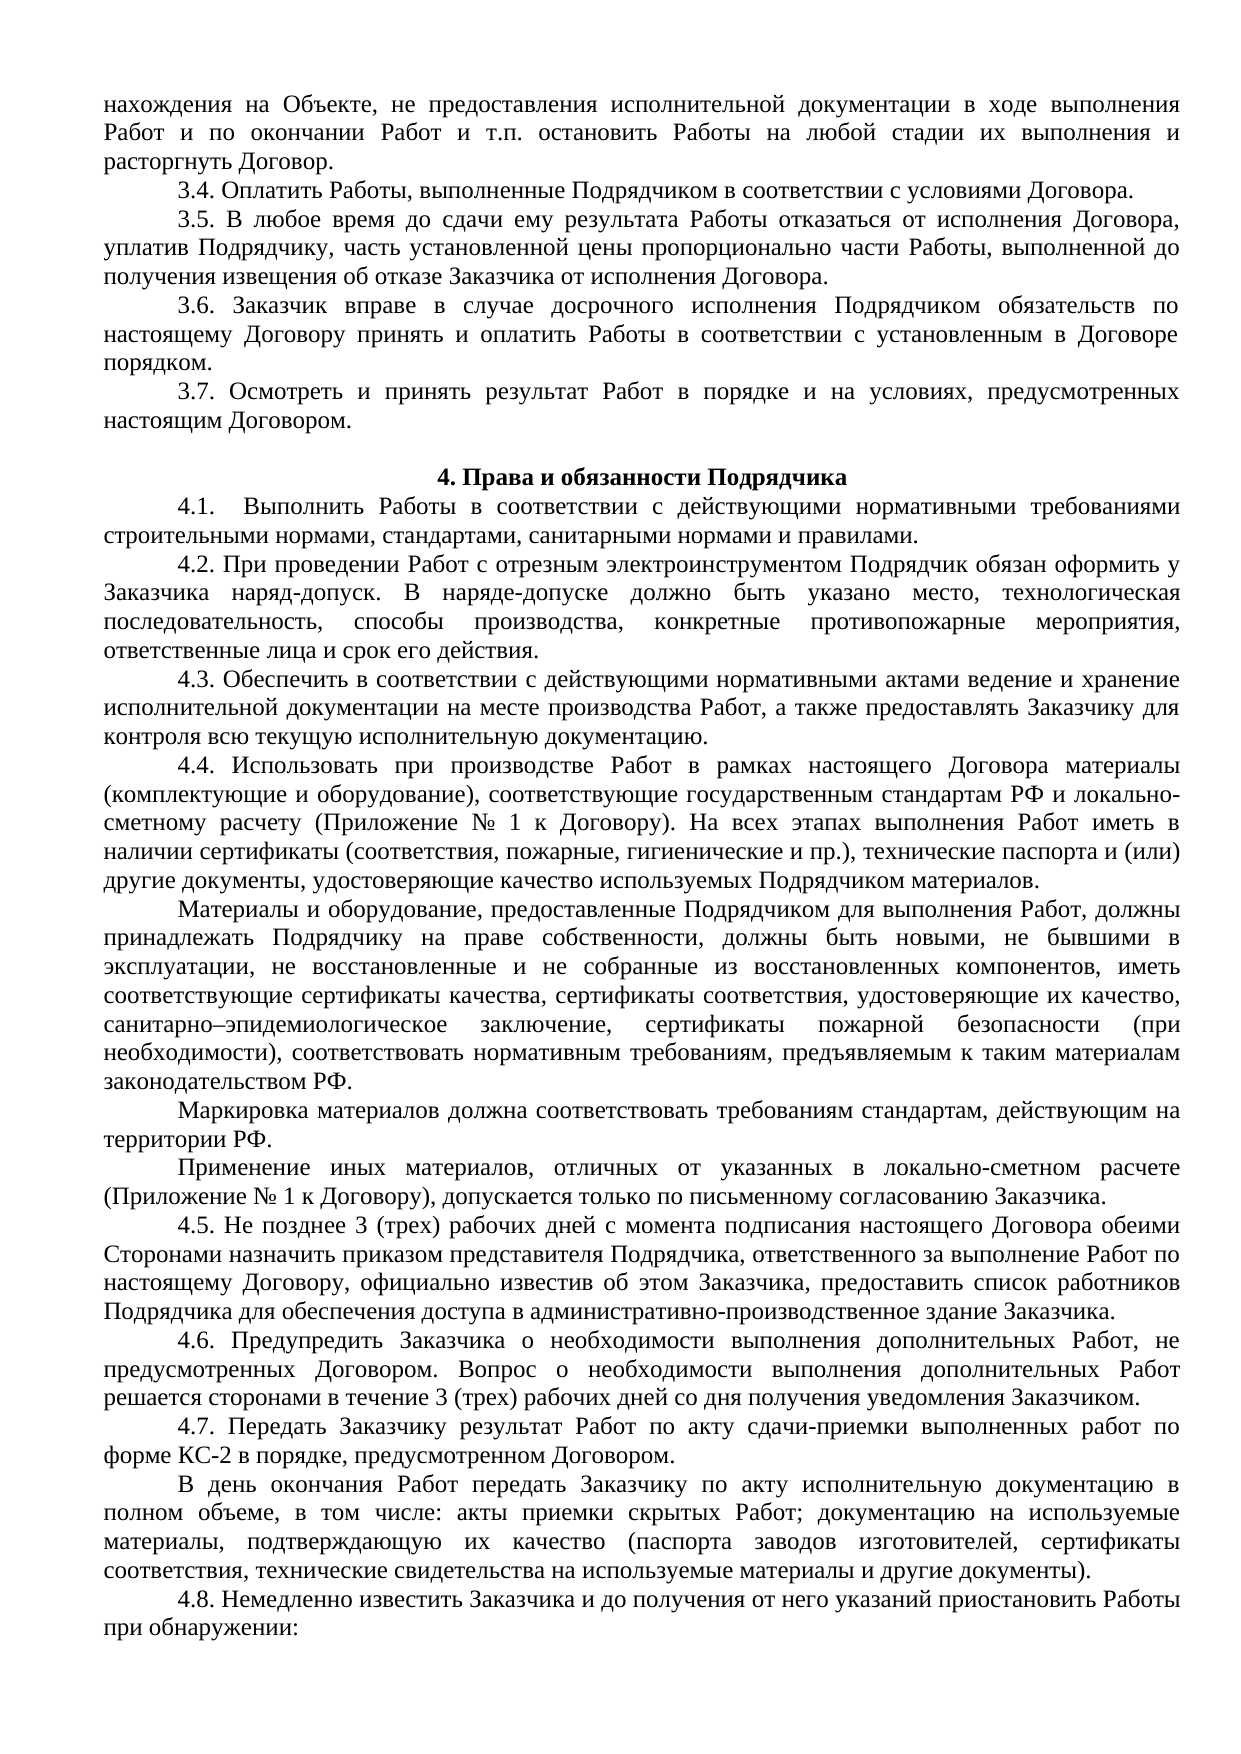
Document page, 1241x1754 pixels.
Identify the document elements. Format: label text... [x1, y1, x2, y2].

text 3.7. Осмотреть и принять результат Работ в порядке и на условиях, предусмотренных настоящим Договором. [103, 376, 1181, 434]
text 4.4. Использовать при производстве Работ в рамках настоящего Договора материалы (комплектующие и оборудование), соответствующие государственным стандартам РФ и локально-сметному расчету (Приложение № 1 к Договору). На всех этапах выполнения Работ иметь в наличии сертификаты (соответствия, пожарные, гигиенические и пр.), технические паспорта и (или) другие документы, удостоверяющие качество используемых Подрядчиком материалов. [103, 750, 1181, 894]
text 4.7. Передать Заказчику результат Работ по акту сдачи-приемки выполненных работ по форме КС-2 в порядке, предусмотренном Договором. [103, 1411, 1181, 1469]
text 4.3. Обеспечить в соответствии с действующими нормативными актами ведение и хранение исполнительной документации на месте производства Работ, а также предоставлять Заказчику для контроля всю текущую исполнительную документацию. [103, 664, 1181, 750]
text 4.6. Предупредить Заказчика о необходимости выполнения дополнительных Работ, не предусмотренных Договором. Вопрос о необходимости выполнения дополнительных Работ решается сторонами в течение 3 (трех) рабочих дней со дня получения уведомления Заказчиком. [103, 1325, 1181, 1411]
text 3.4. Оплатить Работы, выполненные Подрядчиком в соответствии с условиями Договора. [103, 175, 1181, 204]
text В день окончания Работ передать Заказчику по акту исполнительную документацию в полном объеме, в том числе: акты приемки скрытых Работ; документацию на используемые материалы, подтверждающую их качество (паспорта заводов изготовителей, сертификаты соответствия, технические свидетельства на используемые материалы и другие документы). [103, 1469, 1181, 1584]
text 4.8. Немедленно известить Заказчика и до получения от него указаний приостановить Работы при обнаружении: [103, 1584, 1181, 1641]
text 4.2. При проведении Работ с отрезным электроинструментом Подрядчик обязан оформить у Заказчика наряд-допуск. В наряде-допуске должно быть указано место, технологическая последовательность, способы производства, конкретные противопожарные мероприятия, ответственные лица и срок его действия. [103, 549, 1181, 664]
text Материалы и оборудование, предоставленные Подрядчиком для выполнения Работ, должны принадлежать Подрядчику на праве собственности, должны быть новыми, не бывшими в эксплуатации, не восстановленные и не собранные из восстановленных компонентов, иметь соответствующие сертификаты качества, сертификаты соответствия, удостоверяющие их качество, санитарно–эпидемиологическое заключение, сертификаты пожарной безопасности (при необходимости), соответствовать нормативным требованиям, предъявляемым к таким материалам законодательством РФ. [103, 894, 1181, 1095]
text Применение иных материалов, отличных от указанных в локально-сметном расчете (Приложение № 1 к Договору), допускается только по письменному согласованию Заказчика. [103, 1152, 1181, 1210]
text 4.5. Не позднее 3 (трех) рабочих дней с момента подписания настоящего Договора обеими Сторонами назначить приказом представителя Подрядчика, ответственного за выполнение Работ по настоящему Договору, официально известив об этом Заказчика, предоставить список работников Подрядчика для обеспечения доступа в административно-производственное здание Заказчика. [103, 1210, 1181, 1325]
text 3.5. В любое время до сдачи ему результата Работы отказаться от исполнения Договора, уплатив Подрядчику, часть установленной цены пропорционально части Работы, выполненной до получения извещения об отказе Заказчика от исполнения Договора. [103, 204, 1181, 290]
text 3.6. Заказчик вправе в случае досрочного исполнения Подрядчиком обязательств по настоящему Договору принять и оплатить Работы в соответствии с установленным в Договоре порядком. [103, 290, 1179, 376]
text Маркировка материалов должна соответствовать требованиям стандартам, действующим на территории РФ. [103, 1095, 1181, 1152]
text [103, 89, 1181, 175]
text 4. Права и обязанности Подрядчика [103, 462, 1181, 491]
text 4.1. Выполнить Работы в соответствии с действующими нормативными требованиями строительными нормами, стандартами, санитарными нормами и правилами. [103, 491, 1181, 549]
